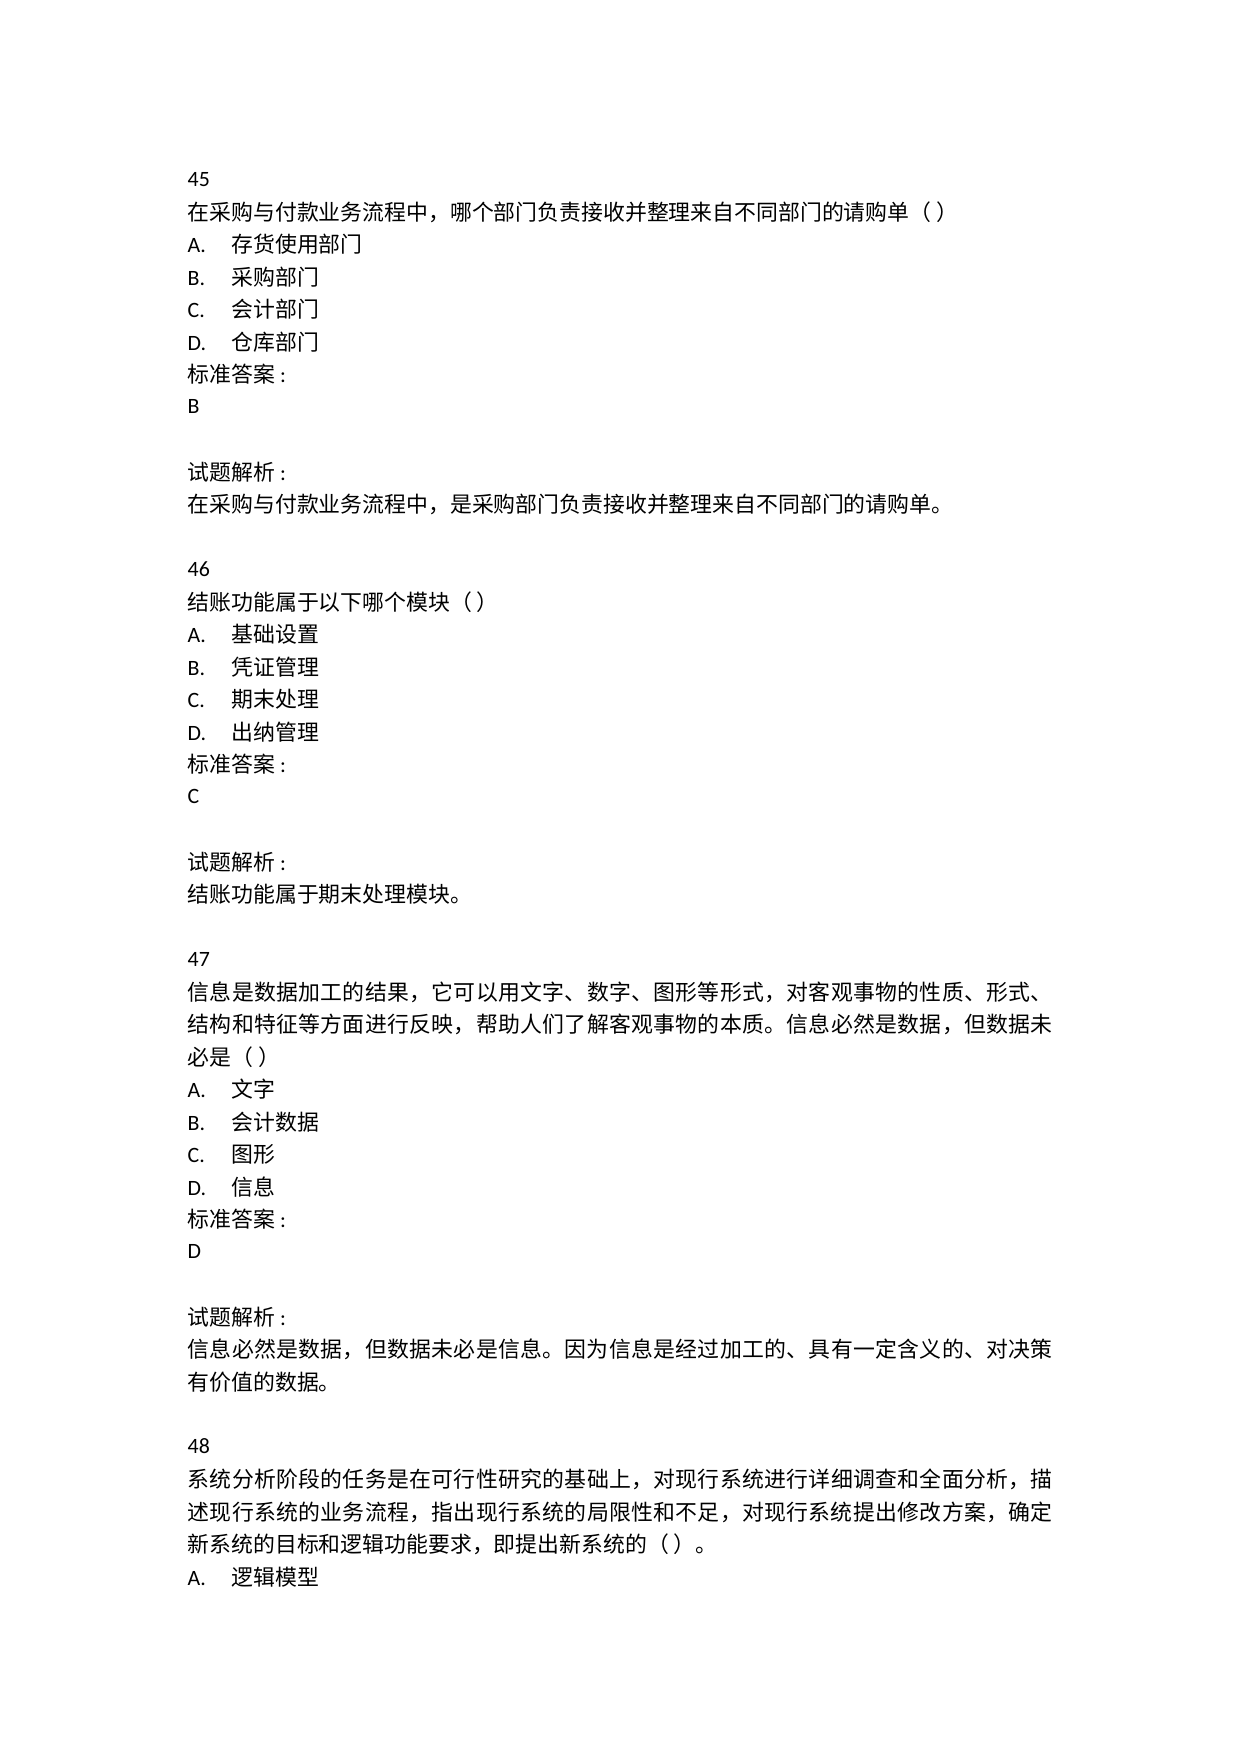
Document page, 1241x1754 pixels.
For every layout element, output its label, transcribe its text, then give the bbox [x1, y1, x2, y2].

text 46 [187, 552, 1053, 584]
text C. 会计部门 [187, 292, 1053, 324]
text 试题解析 : [187, 454, 1053, 487]
text 在采购与付款业务流程中，哪个部门负责接收并整理来自不同部门的请购单（ ） [187, 194, 1053, 227]
text 信息必然是数据，但数据未必是信息。因为信息是经过加工的、具有一定含义的、对决策有价值的数据。 [187, 1332, 1053, 1397]
text B. 会计数据 [187, 1104, 1053, 1137]
text C. 图形 [187, 1137, 1053, 1169]
text 试题解析 : [187, 1299, 1053, 1332]
text A. 基础设置 [187, 617, 1053, 649]
text D. 仓库部门 [187, 324, 1053, 357]
text 系统分析阶段的任务是在可行性研究的基础上，对现行系统进行详细调查和全面分析，描述现行系统的业务流程，指出现行系统的局限性和不足，对现行系统提出修改方案，确定新系统的目标和逻辑功能要求，即提出新系统的（ ）。 [187, 1462, 1053, 1559]
text D. 出纳管理 [187, 714, 1053, 747]
text B [187, 389, 1053, 422]
text 结账功能属于期末处理模块。 [187, 877, 1053, 909]
text 信息是数据加工的结果，它可以用文字、数字、图形等形式，对客观事物的性质、形式、结构和特征等方面进行反映，帮助人们了解客观事物的本质。信息必然是数据，但数据未必是（ ） [187, 974, 1053, 1072]
text D [187, 1234, 1053, 1267]
text 标准答案 : [187, 1202, 1053, 1234]
text A. 逻辑模型 [187, 1559, 1053, 1592]
text 结账功能属于以下哪个模块（ ） [187, 584, 1053, 617]
text 在采购与付款业务流程中，是采购部门负责接收并整理来自不同部门的请购单。 [187, 487, 1053, 519]
text B. 凭证管理 [187, 649, 1053, 682]
text 试题解析 : [187, 844, 1053, 877]
text 47 [187, 942, 1053, 974]
text C [187, 779, 1053, 812]
text 48 [187, 1429, 1053, 1462]
text D. 信息 [187, 1169, 1053, 1202]
text B. 采购部门 [187, 259, 1053, 292]
text 45 [187, 162, 1053, 194]
text 标准答案 : [187, 357, 1053, 389]
text C. 期末处理 [187, 682, 1053, 714]
text A. 存货使用部门 [187, 227, 1053, 259]
text 标准答案 : [187, 747, 1053, 779]
text A. 文字 [187, 1072, 1053, 1104]
